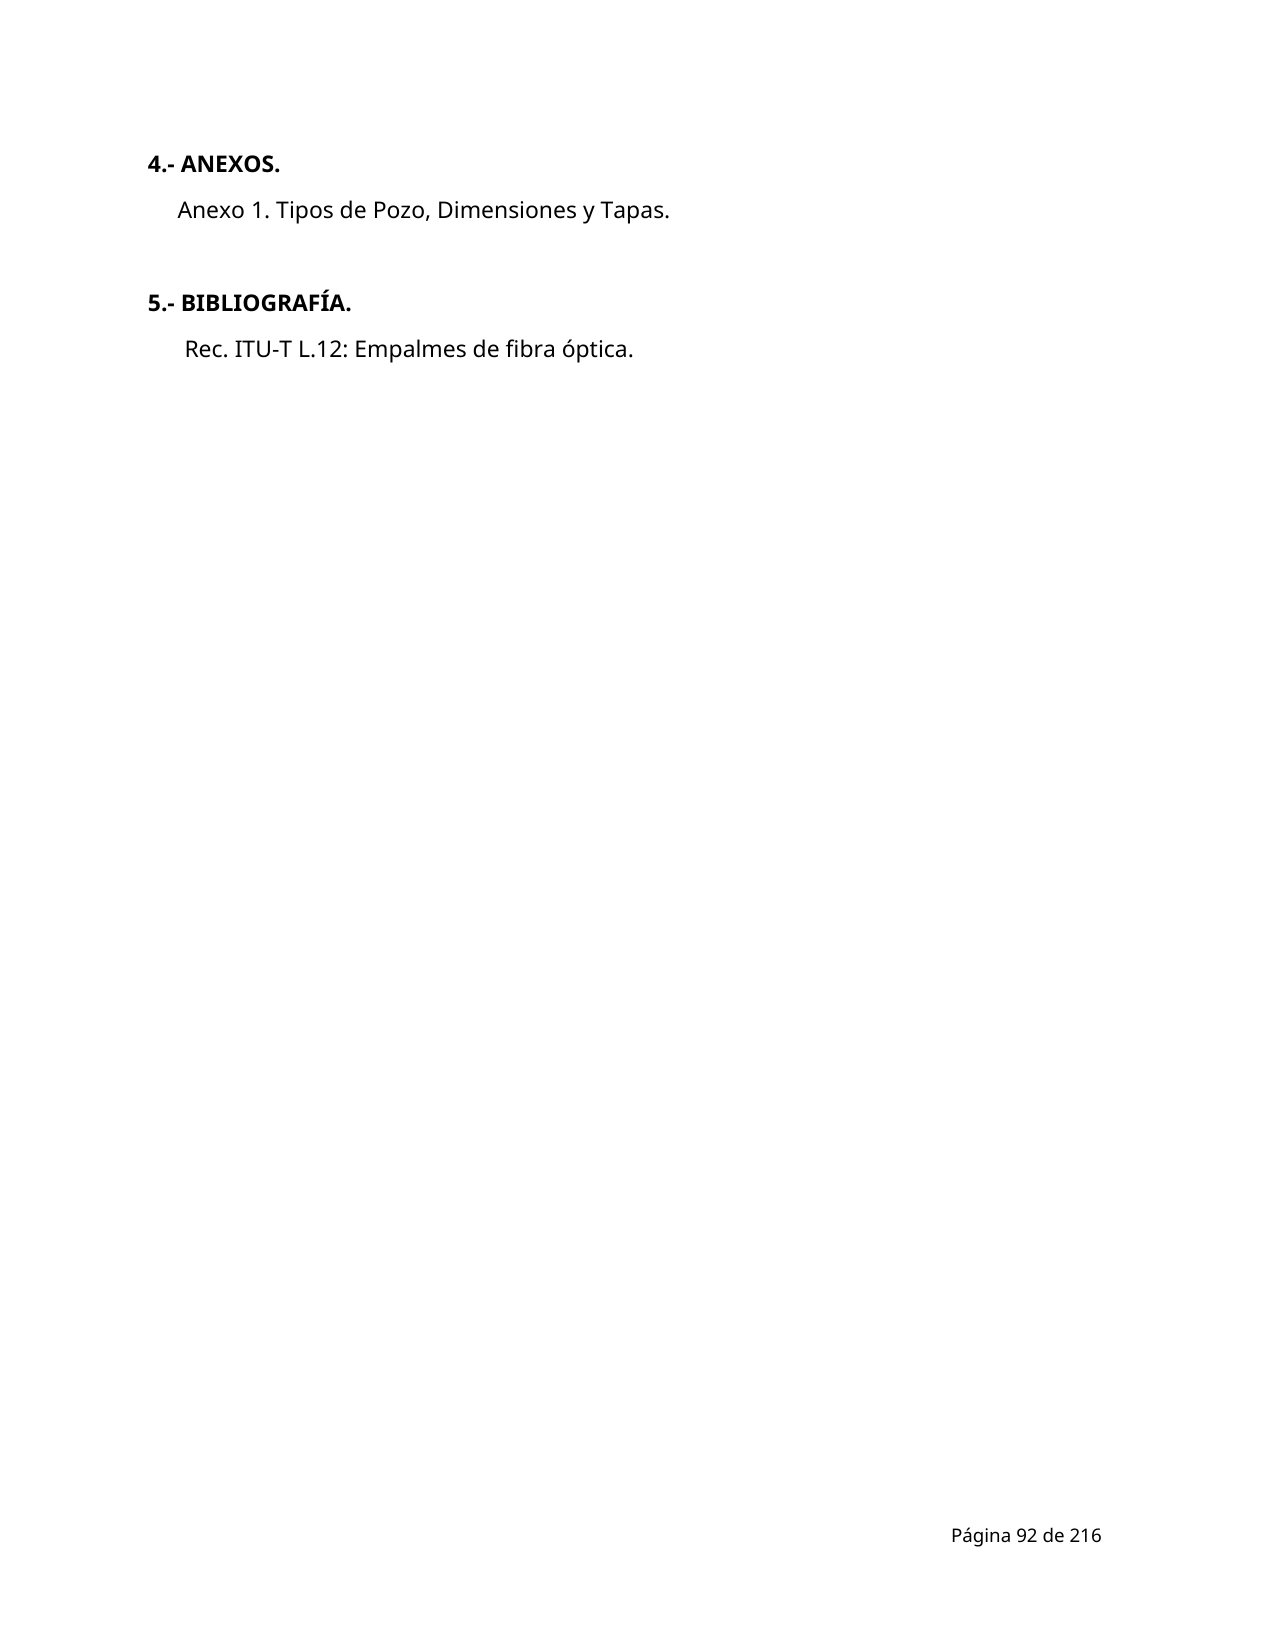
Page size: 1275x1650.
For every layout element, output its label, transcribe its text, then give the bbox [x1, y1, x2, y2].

text Anexo 1. Tipos de Pozo, Dimensiones y Tapas. [177, 194, 1112, 225]
subtitle 5.- BIBLIOGRAFÍA. [148, 286, 1127, 318]
text Rec. ITU-T L.12: Empalmes de fibra óptica. [184, 333, 1127, 364]
subtitle 4.- ANEXOS. [148, 148, 1127, 179]
